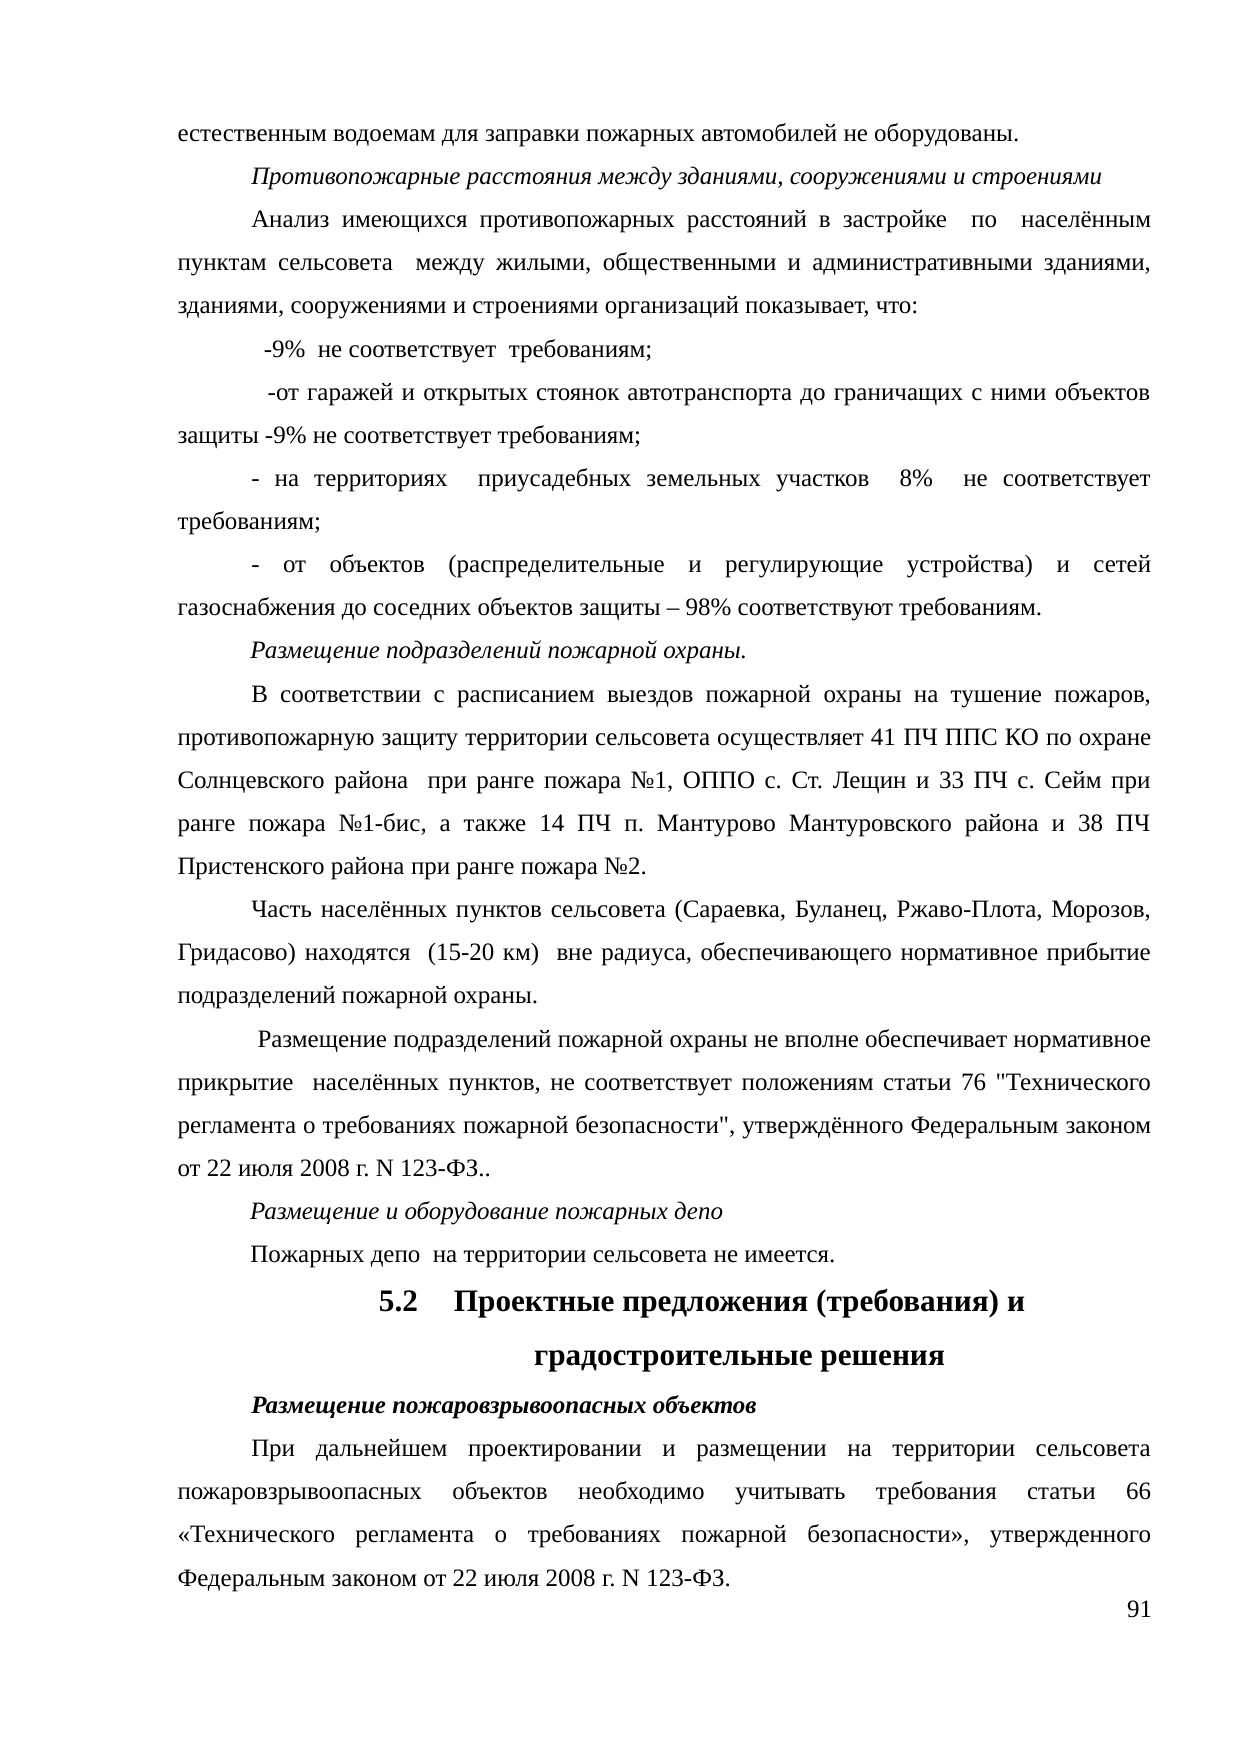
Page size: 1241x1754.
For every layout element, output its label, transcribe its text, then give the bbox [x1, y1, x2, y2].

text Размещение подразделений пожарной охраны. [177, 636, 1152, 664]
text В соответствии с расписанием выездов пожарной охраны на тушение пожаров, противопожарную защиту территории сельсовета осуществляет 41 ПЧ ППС КО по охране Солнцевского района при ранге пожара №1, ОППО с. Ст. Лещин и 33 ПЧ с. Сейм при ранге пожара №1-бис, а также 14 ПЧ п. Мантурово Мантуровского района и 38 ПЧ Пристенского района при ранге пожара №2. [177, 679, 1152, 880]
subtitle Проектные предложения (требования) и градостроительные решения [252, 1282, 1152, 1372]
text Анализ имеющихся противопожарных расстояний в застройке по населённым пунктам сельсовета между жилыми, общественными и административными зданиями, зданиями, сооружениями и строениями организаций показывает, что: [177, 204, 1152, 319]
text - от объектов (распределительные и регулирующие устройства) и сетей газоснабжения до соседних объектов защиты – 98% соответствуют требованиям. [177, 549, 1152, 621]
text -от гаражей и открытых стоянок автотранспорта до граничащих с ними объектов защиты -9% не соответствует требованиям; [177, 377, 1152, 449]
text Размещение подразделений пожарной охраны не вполне обеспечивает нормативное прикрытие населённых пунктов, не соответствует положениям статьи 76 "Технического регламента о требованиях пожарной безопасности", утверждённого Федеральным законом от 22 июля . N 123-ФЗ.. [177, 1024, 1152, 1182]
text Размещение и оборудование пожарных депо [177, 1196, 1152, 1225]
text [177, 118, 1152, 147]
text При дальнейшем проектировании и размещении на территории сельсовета пожаровзрывоопасных объектов необходимо учитывать требования статьи 66 «Технического регламента о требованиях пожарной безопасности», утвержденного Федеральным законом от 22 июля . N 123-ФЗ. [177, 1433, 1152, 1591]
text Часть населённых пунктов сельсовета (Сараевка, Буланец, Ржаво-Плота, Морозов, Гридасово) находятся (15-) вне радиуса, обеспечивающего нормативное прибытие подразделений пожарной охраны. [177, 894, 1152, 1009]
text Размещение пожаровзрывоопасных объектов [177, 1390, 1152, 1419]
text -9% не соответствует требованиям; [177, 334, 1152, 362]
text Противопожарные расстояния между зданиями, сооружениями и строениями [177, 161, 1152, 190]
text - на территориях приусадебных земельных участков 8% не соответствует требованиям; [177, 463, 1152, 535]
text Пожарных депо на территории сельсовета не имеется. [177, 1239, 1152, 1268]
